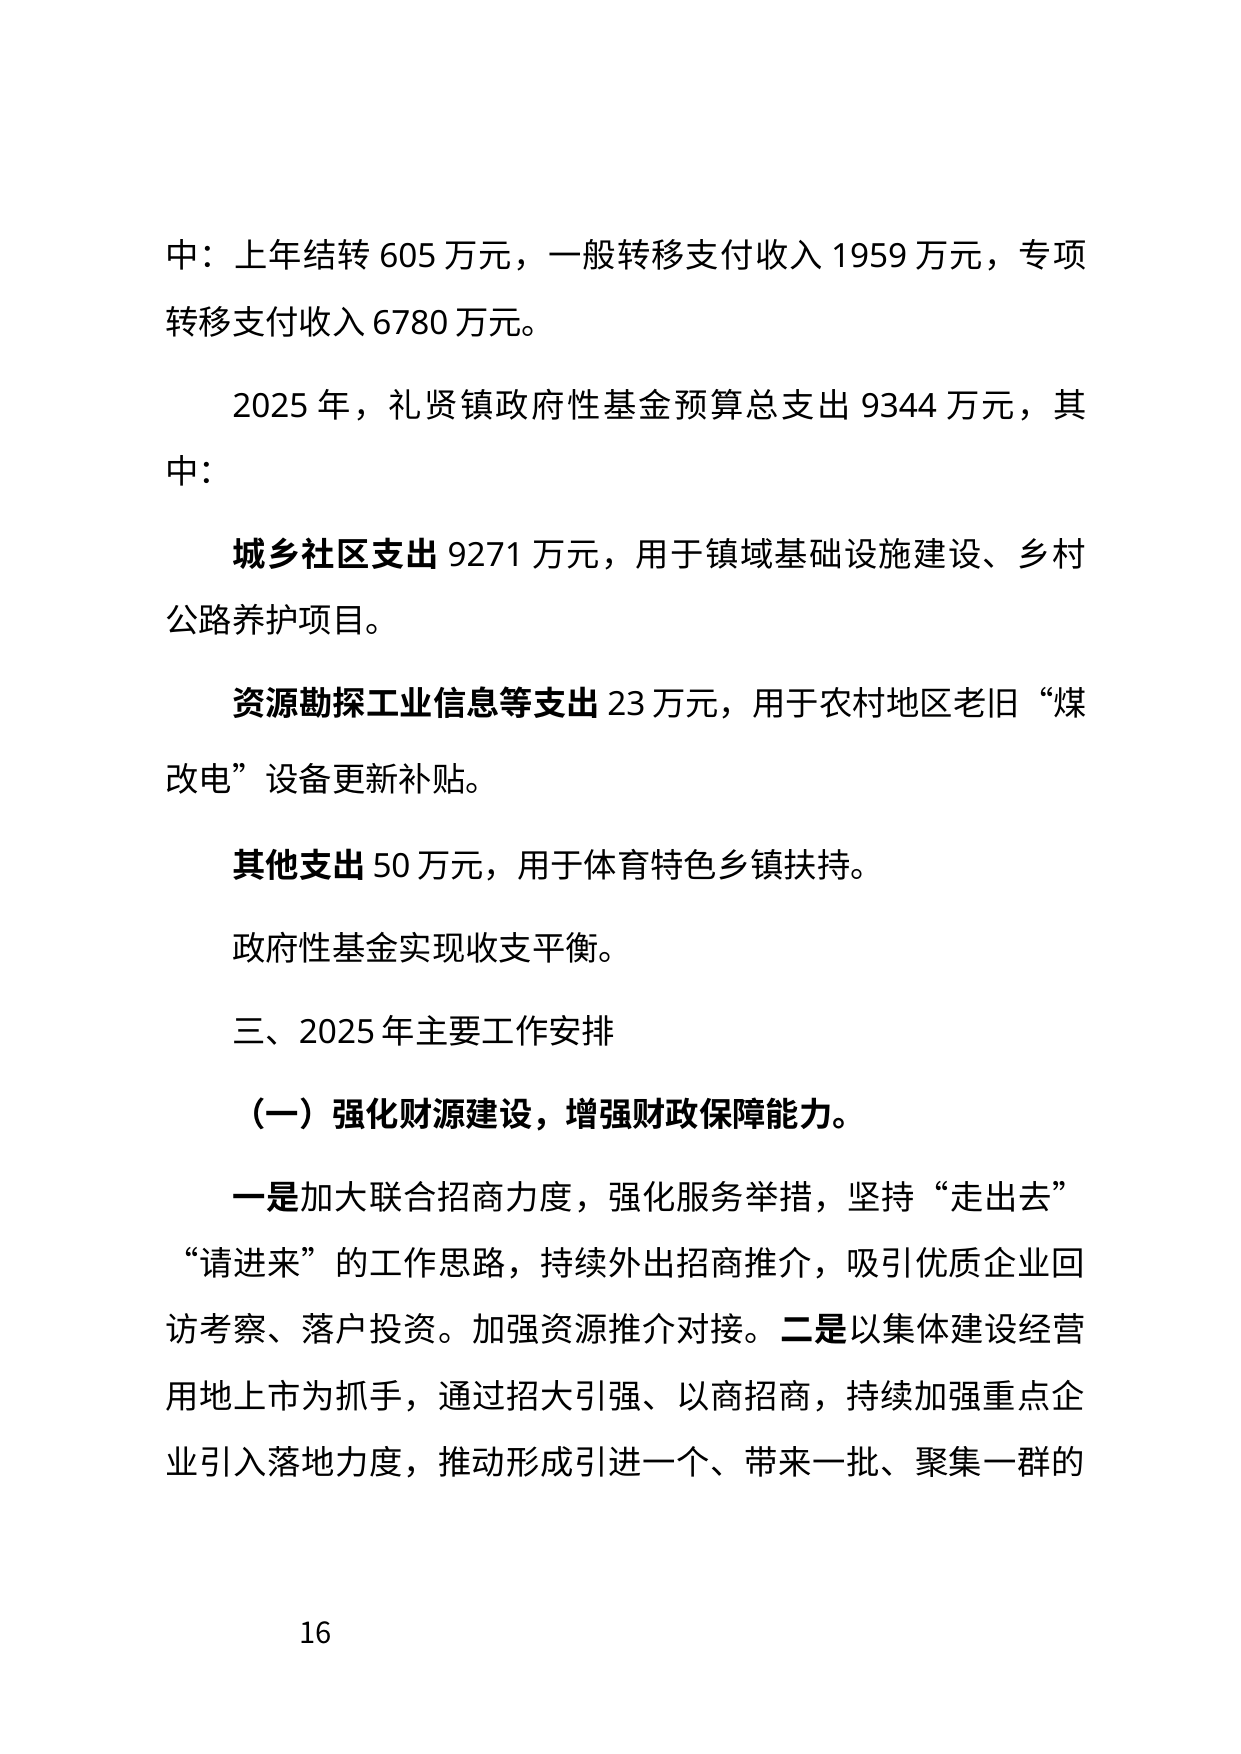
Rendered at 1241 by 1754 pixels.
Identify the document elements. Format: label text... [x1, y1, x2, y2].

text 资源勘探工业信息等支出23万元，用于农村地区老旧“煤改电”设备更新补贴。 [165, 668, 1087, 810]
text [165, 220, 1087, 353]
text 三、2025年主要工作安排 [165, 996, 1087, 1062]
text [165, 1162, 1087, 1493]
text 城乡社区支出9271万元，用于镇域基础设施建设、乡村公路养护项目。 [165, 519, 1087, 651]
text 其他支出50万元，用于体育特色乡镇扶持。 [165, 830, 1087, 896]
text 政府性基金实现收支平衡。 [165, 913, 1087, 979]
text 2025年，礼贤镇政府性基金预算总支出9344万元，其中： [165, 369, 1087, 502]
list 强化财源建设，增强财政保障能力。 [165, 1079, 1087, 1145]
